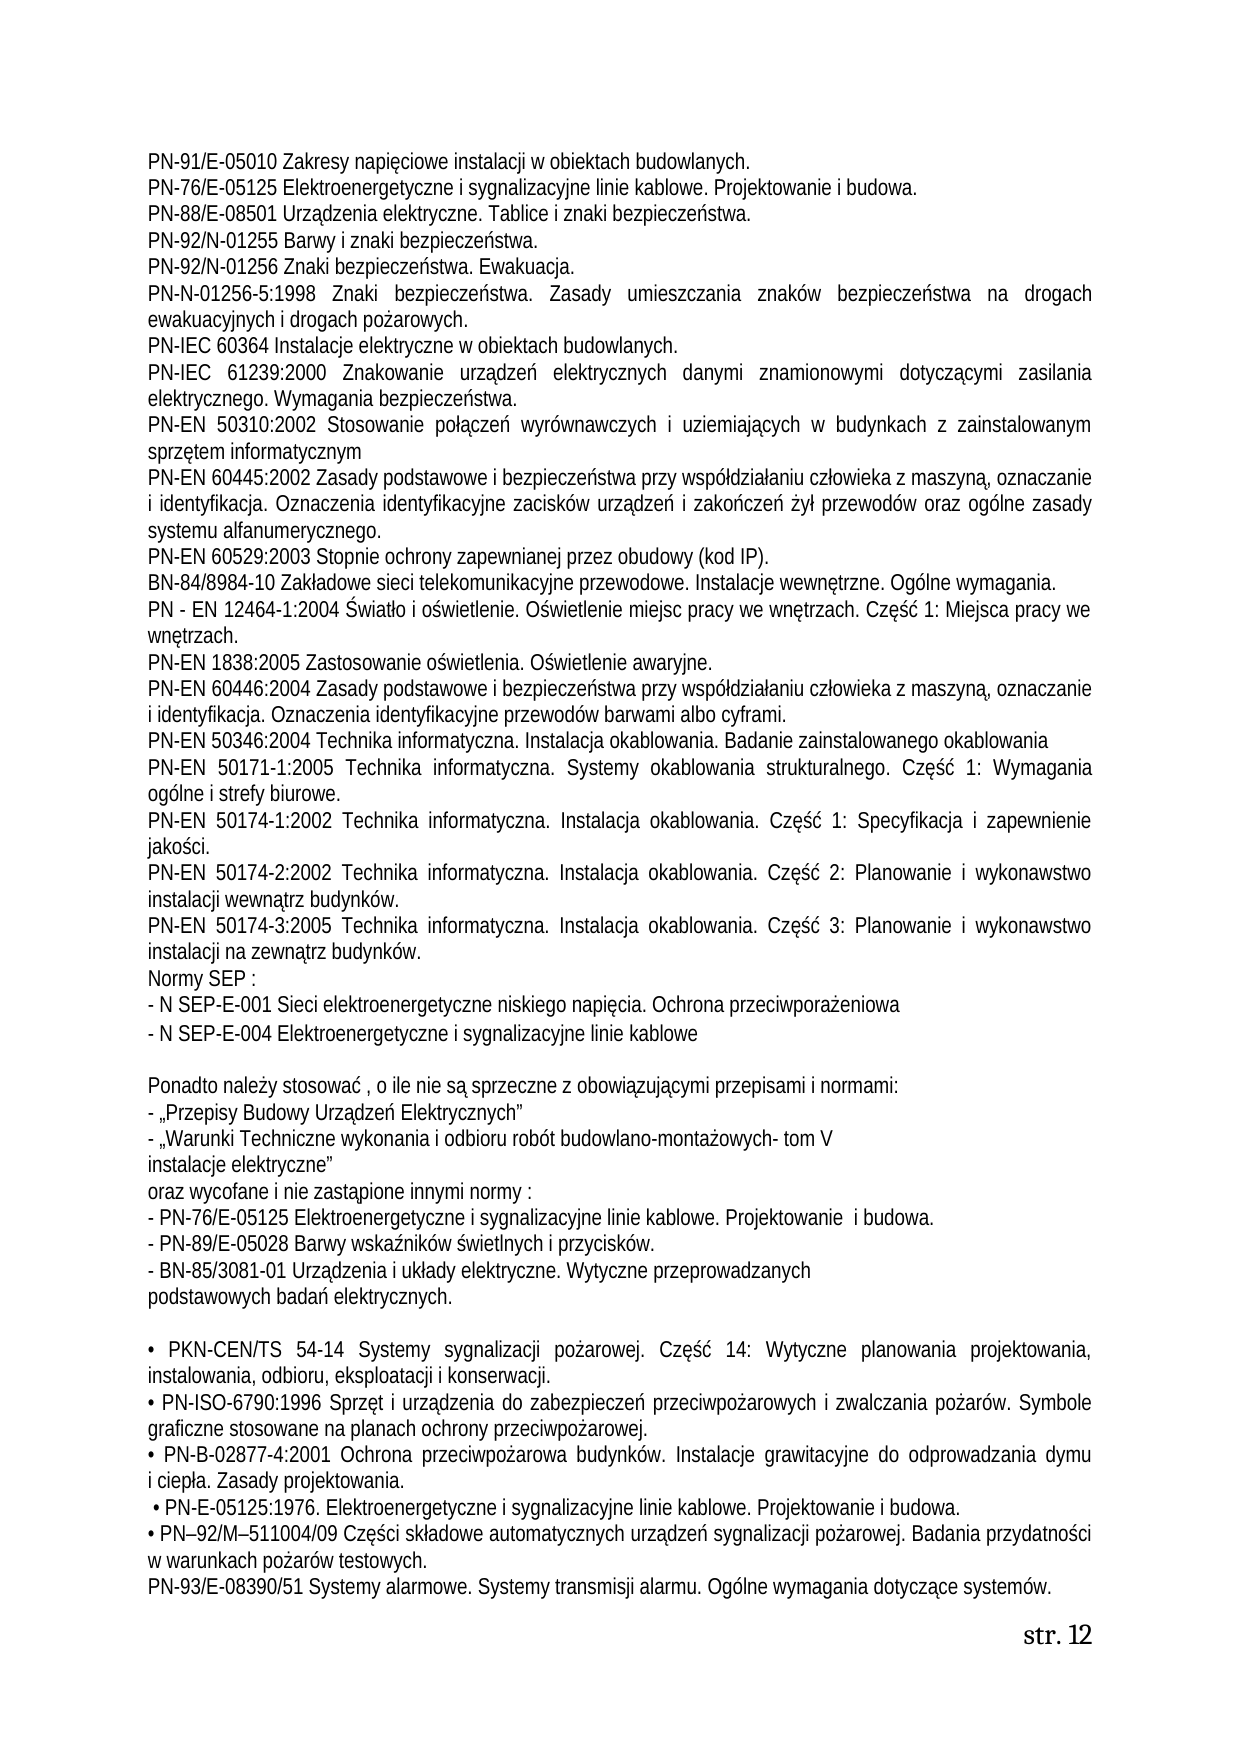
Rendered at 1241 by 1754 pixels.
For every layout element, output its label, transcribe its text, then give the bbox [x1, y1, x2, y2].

text • PN-E-05125:1976. Elektroenergetyczne i sygnalizacyjne linie kablowe. Projektowanie i budowa. [148, 1494, 1092, 1520]
text - „Przepisy Budowy Urządzeń Elektrycznych” [148, 1098, 1092, 1125]
text - BN-85/3081-01 Urządzenia i układy elektryczne. Wytyczne przeprowadzanych [148, 1257, 1092, 1283]
text PN - EN 12464-1:2004 Światło i oświetlenie. Oświetlenie miejsc pracy we wnętrzach. Część 1: Miejsca pracy we wnętrzach. [148, 596, 1092, 648]
text - PN-76/E-05125 Elektroenergetyczne i sygnalizacyjne linie kablowe. Projektowanie i budowa. [148, 1204, 1092, 1230]
text PN-IEC 61239:2000 Znakowanie urządzeń elektrycznych danymi znamionowymi dotyczącymi zasilania elektrycznego. Wymagania bezpieczeństwa. [148, 358, 1092, 411]
text Ponadto należy stosować , o ile nie są sprzeczne z obowiązującymi przepisami i normami: [148, 1072, 1092, 1098]
text PN-EN 60446:2004 Zasady podstawowe i bezpieczeństwa przy współdziałaniu człowieka z maszyną, oznaczanie i identyfikacja. Oznaczenia identyfikacyjne przewodów barwami albo cyframi. [148, 675, 1092, 727]
text PN-EN 50174-2:2002 Technika informatyczna. Instalacja okablowania. Część 2: Planowanie i wykonawstwo instalacji wewnątrz budynków. [148, 859, 1092, 912]
text - „Warunki Techniczne wykonania i odbioru robót budowlano-montażowych- tom V [148, 1125, 1092, 1151]
text PN-88/E-08501 Urządzenia elektryczne. Tablice i znaki bezpieczeństwa. [148, 200, 1092, 227]
text • PN-ISO-6790:1996 Sprzęt i urządzenia do zabezpieczeń przeciwpożarowych i zwalczania pożarów. Symbole graficzne stosowane na planach ochrony przeciwpożarowej. [148, 1388, 1092, 1441]
text • PN-B-02877-4:2001 Ochrona przeciwpożarowa budynków. Instalacje grawitacyjne do odprowadzania dymu i ciepła. Zasady projektowania. [148, 1441, 1092, 1494]
text PN-EN 50310:2002 Stosowanie połączeń wyrównawczych i uziemiających w budynkach z zainstalowanym sprzętem informatycznym [148, 411, 1092, 464]
text PN-91/E-05010 Zakresy napięciowe instalacji w obiektach budowlanych. [148, 148, 1092, 174]
text PN-EN 50346:2004 Technika informatyczna. Instalacja okablowania. Badanie zainstalowanego okablowania [148, 727, 1092, 754]
text PN-EN 1838:2005 Zastosowanie oświetlenia. Oświetlenie awaryjne. [148, 648, 1092, 675]
text PN-EN 60529:2003 Stopnie ochrony zapewnianej przez obudowy (kod IP). [148, 543, 1092, 569]
text Normy SEP : [148, 965, 1092, 991]
text BN-84/8984-10 Zakładowe sieci telekomunikacyjne przewodowe. Instalacje wewnętrzne. Ogólne wymagania. [148, 569, 1092, 596]
text • PKN-CEN/TS 54-14 Systemy sygnalizacji pożarowej. Część 14: Wytyczne planowania projektowania, instalowania, odbioru, eksploatacji i konserwacji. [148, 1336, 1092, 1388]
text PN-EN 60445:2002 Zasady podstawowe i bezpieczeństwa przy współdziałaniu człowieka z maszyną, oznaczanie i identyfikacja. Oznaczenia identyfikacyjne zacisków urządzeń i zakończeń żył przewodów oraz ogólne zasady systemu alfanumerycznego. [148, 464, 1092, 543]
text • PN–92/M–511004/09 Części składowe automatycznych urządzeń sygnalizacji pożarowej. Badania przydatności w warunkach pożarów testowych. [148, 1520, 1092, 1573]
text PN-92/N-01256 Znaki bezpieczeństwa. Ewakuacja. [148, 253, 1092, 279]
text instalacje elektryczne” [148, 1151, 1092, 1178]
text PN-EN 50174-1:2002 Technika informatyczna. Instalacja okablowania. Część 1: Specyfikacja i zapewnienie jakości. [148, 807, 1092, 859]
text oraz wycofane i nie zastąpione innymi normy : [148, 1178, 1092, 1204]
text podstawowych badań elektrycznych. [148, 1283, 1092, 1309]
text - N SEP-E-001 Sieci elektroenergetyczne niskiego napięcia. Ochrona przeciwporażeniowa [148, 991, 1092, 1017]
text PN-N-01256-5:1998 Znaki bezpieczeństwa. Zasady umieszczania znaków bezpieczeństwa na drogach ewakuacyjnych i drogach pożarowych. [148, 279, 1092, 332]
text - N SEP-E-004 Elektroenergetyczne i sygnalizacyjne linie kablowe [148, 1019, 1092, 1046]
text - PN-89/E-05028 Barwy wskaźników świetlnych i przycisków. [148, 1230, 1092, 1257]
text PN-EN 50174-3:2005 Technika informatyczna. Instalacja okablowania. Część 3: Planowanie i wykonawstwo instalacji na zewnątrz budynków. [148, 912, 1092, 965]
text PN-76/E-05125 Elektroenergetyczne i sygnalizacyjne linie kablowe. Projektowanie i budowa. [148, 174, 1092, 200]
text PN-92/N-01255 Barwy i znaki bezpieczeństwa. [148, 227, 1092, 253]
text PN-93/E-08390/51 Systemy alarmowe. Systemy transmisji alarmu. Ogólne wymagania dotyczące systemów. [148, 1573, 1092, 1599]
text PN-IEC 60364 Instalacje elektryczne w obiektach budowlanych. [148, 332, 1092, 358]
text PN-EN 50171-1:2005 Technika informatyczna. Systemy okablowania strukturalnego. Część 1: Wymagania ogólne i strefy biurowe. [148, 754, 1092, 807]
